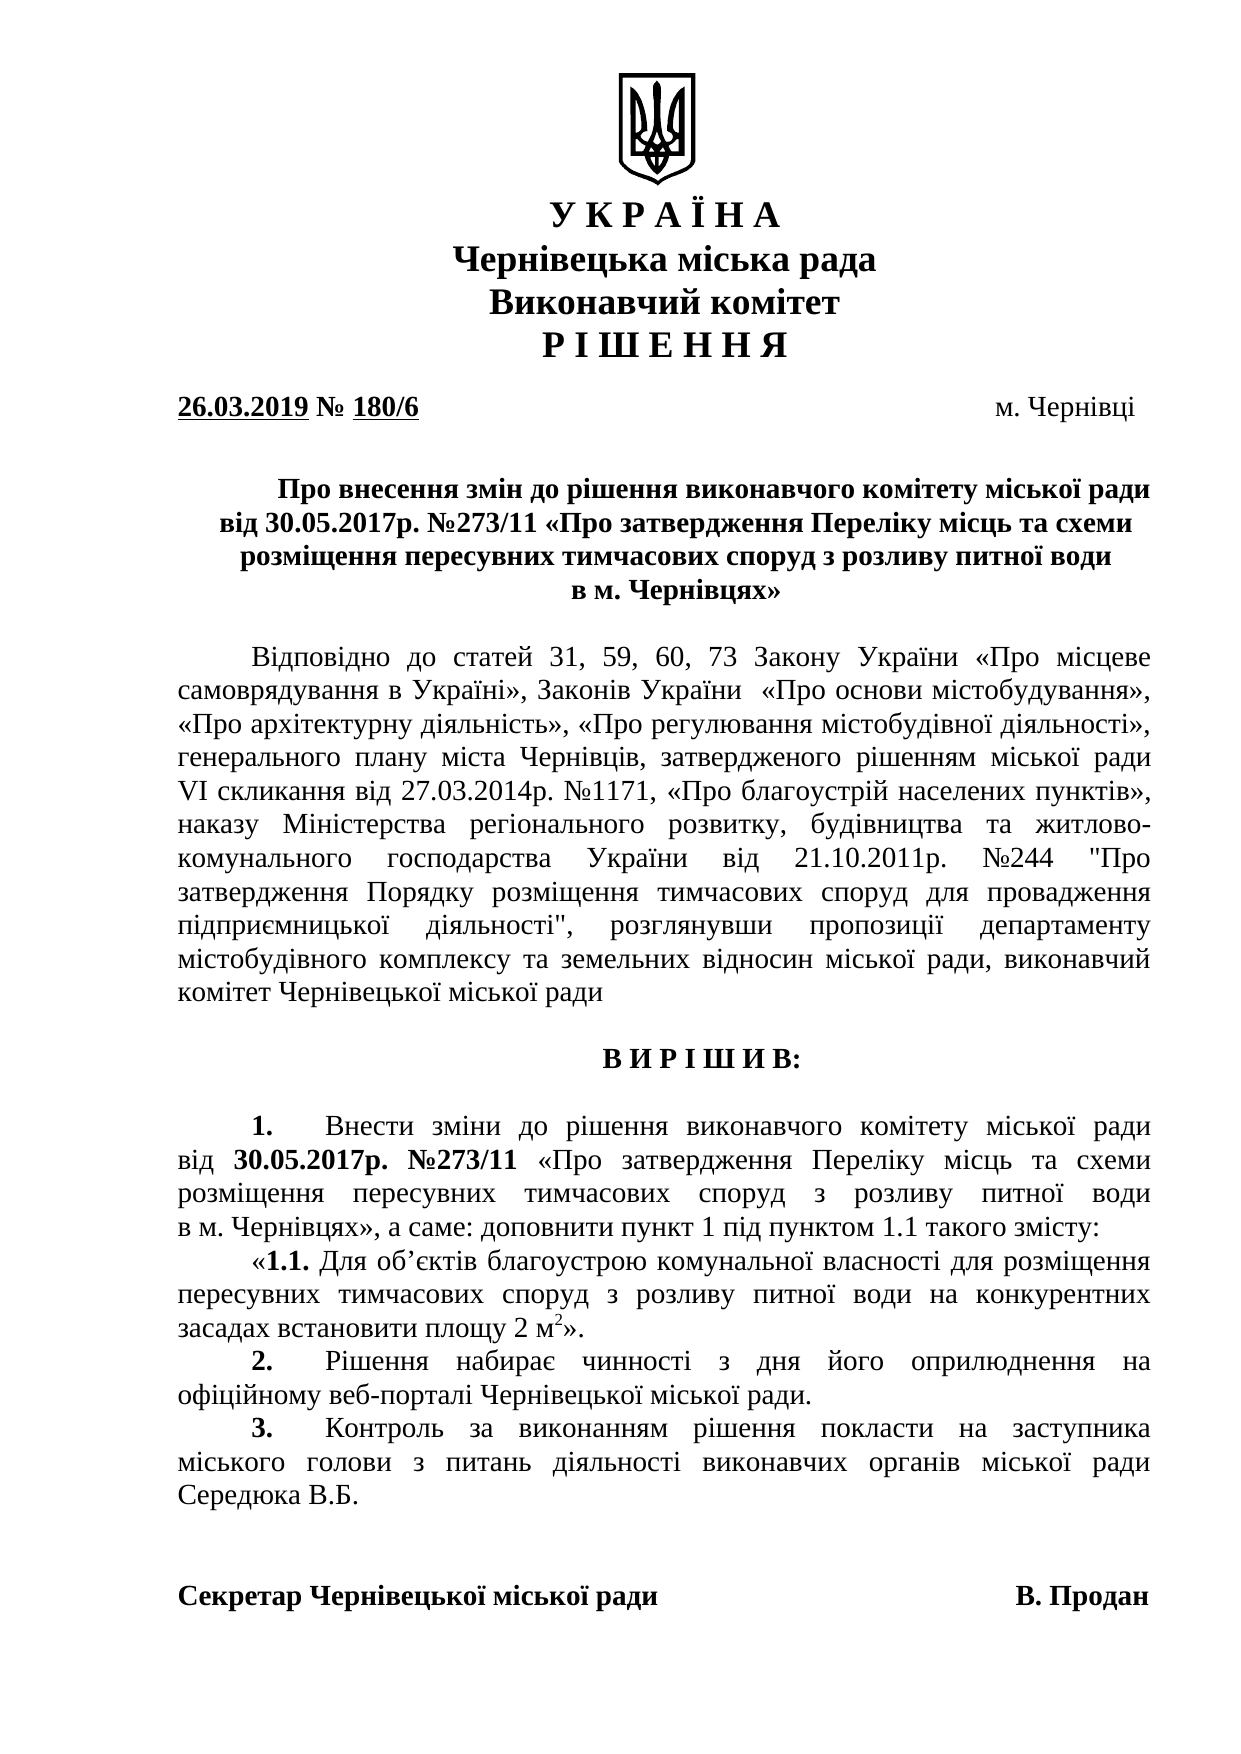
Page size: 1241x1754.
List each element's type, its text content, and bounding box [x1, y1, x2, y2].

text Відповідно до статей 31, 59, 60, 73 Закону України «Про місцеве самоврядування в Україні», Законів України «Про основи містобудування», «Про архітектурну діяльність», «Про регулювання містобудівної діяльності», генерального плану міста Чернівців, затвердженого рішенням міської ради VI скликання від 27.03.2014р. №1171, «Про благоустрій населених пунктів», наказу Міністерства регіонального розвитку, будівництва та житлово-комунального господарства України від 21.10.2011р. №244 "Про затвердження Порядку розміщення тимчасових споруд для провадження підприємницької діяльності", розглянувши пропозиції департаменту містобудівного комплексу та земельних відносин міської ради, виконавчий комітет Чернівецької міської ради [177, 639, 1152, 1008]
table_header Про внесення змін до рішення виконавчого комітету міської ради від 30.05.2017р. №273/11 «Про затвердження Переліку місць та схеми розміщення пересувних тимчасових споруд з розливу питної води в м. Чернівцях» [189, 471, 1163, 605]
text У к р а ї н а [177, 193, 1152, 236]
text 26.03.2019 № 180/6 м. Чернівці [177, 389, 1152, 423]
text Р І Ш Е Н Н Я [177, 322, 1152, 365]
text Секретар Чернівецької міської ради В. Продан [177, 1578, 1152, 1612]
text В И Р І Ш И В: [177, 1041, 1152, 1075]
text Виконавчий комітет [177, 279, 1152, 322]
text «1.1. Для об’єктів благоустрою комунальної власності для розміщення пересувних тимчасових споруд з розливу питної води на конкурентних засадах встановити площу 2 м2». [177, 1243, 1152, 1343]
list Рішення набирає чинності з дня його оприлюднення на офіційному веб-порталі Чернівецької міської ради. [177, 1343, 1152, 1410]
list Внести зміни до рішення виконавчого комітету міської ради від 30.05.2017р. №273/11 «Про затвердження Переліку місць та схеми розміщення пересувних тимчасових споруд з розливу питної води в м. Чернівцях», а саме: доповнити пункт 1 під пунктом 1.1 такого змісту: [177, 1108, 1152, 1243]
text Чернівецька міська рада [177, 236, 1152, 279]
list Контроль за виконанням рішення покласти на заступника міського голови з питань діяльності виконавчих органів міської ради Середюка В.Б. [177, 1410, 1152, 1511]
